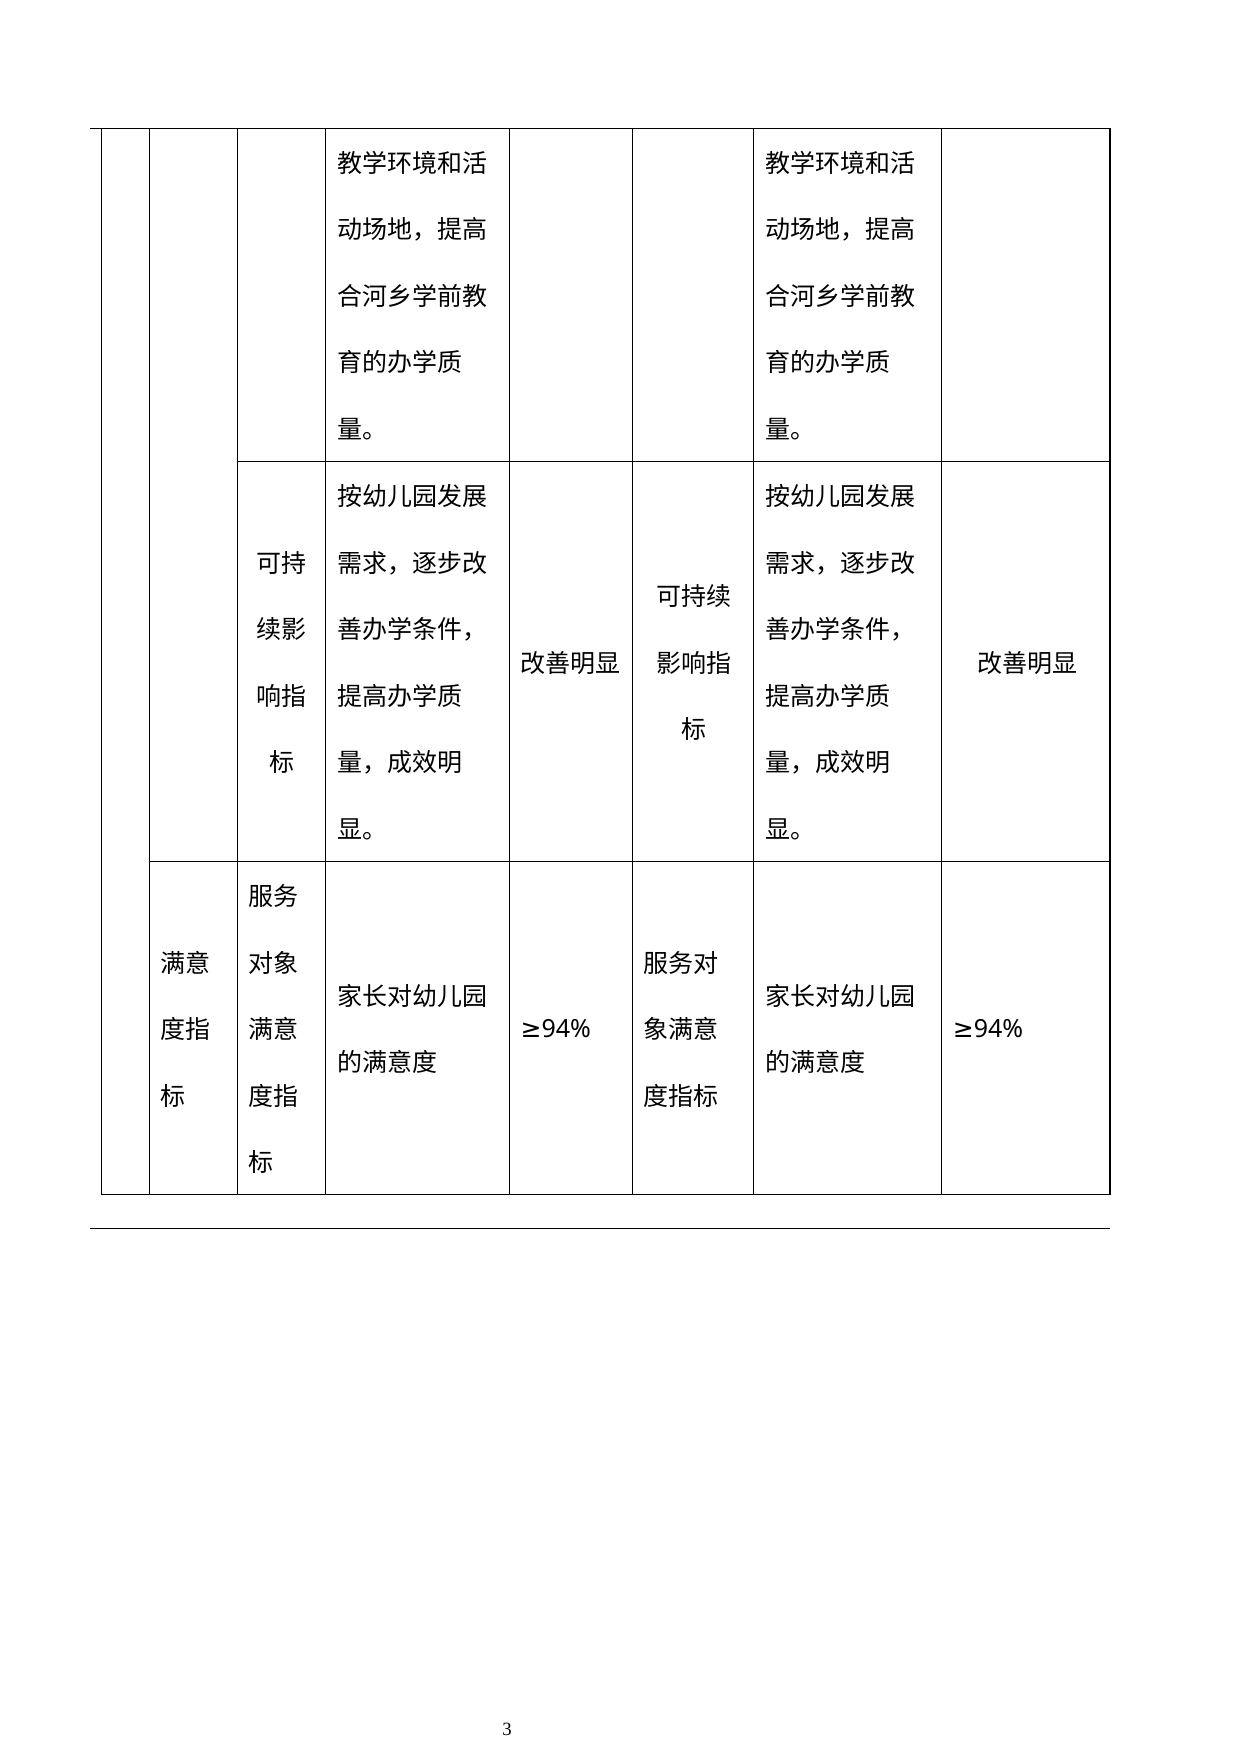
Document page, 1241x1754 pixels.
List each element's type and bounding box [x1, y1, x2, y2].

table_cell [90, 129, 1110, 1228]
